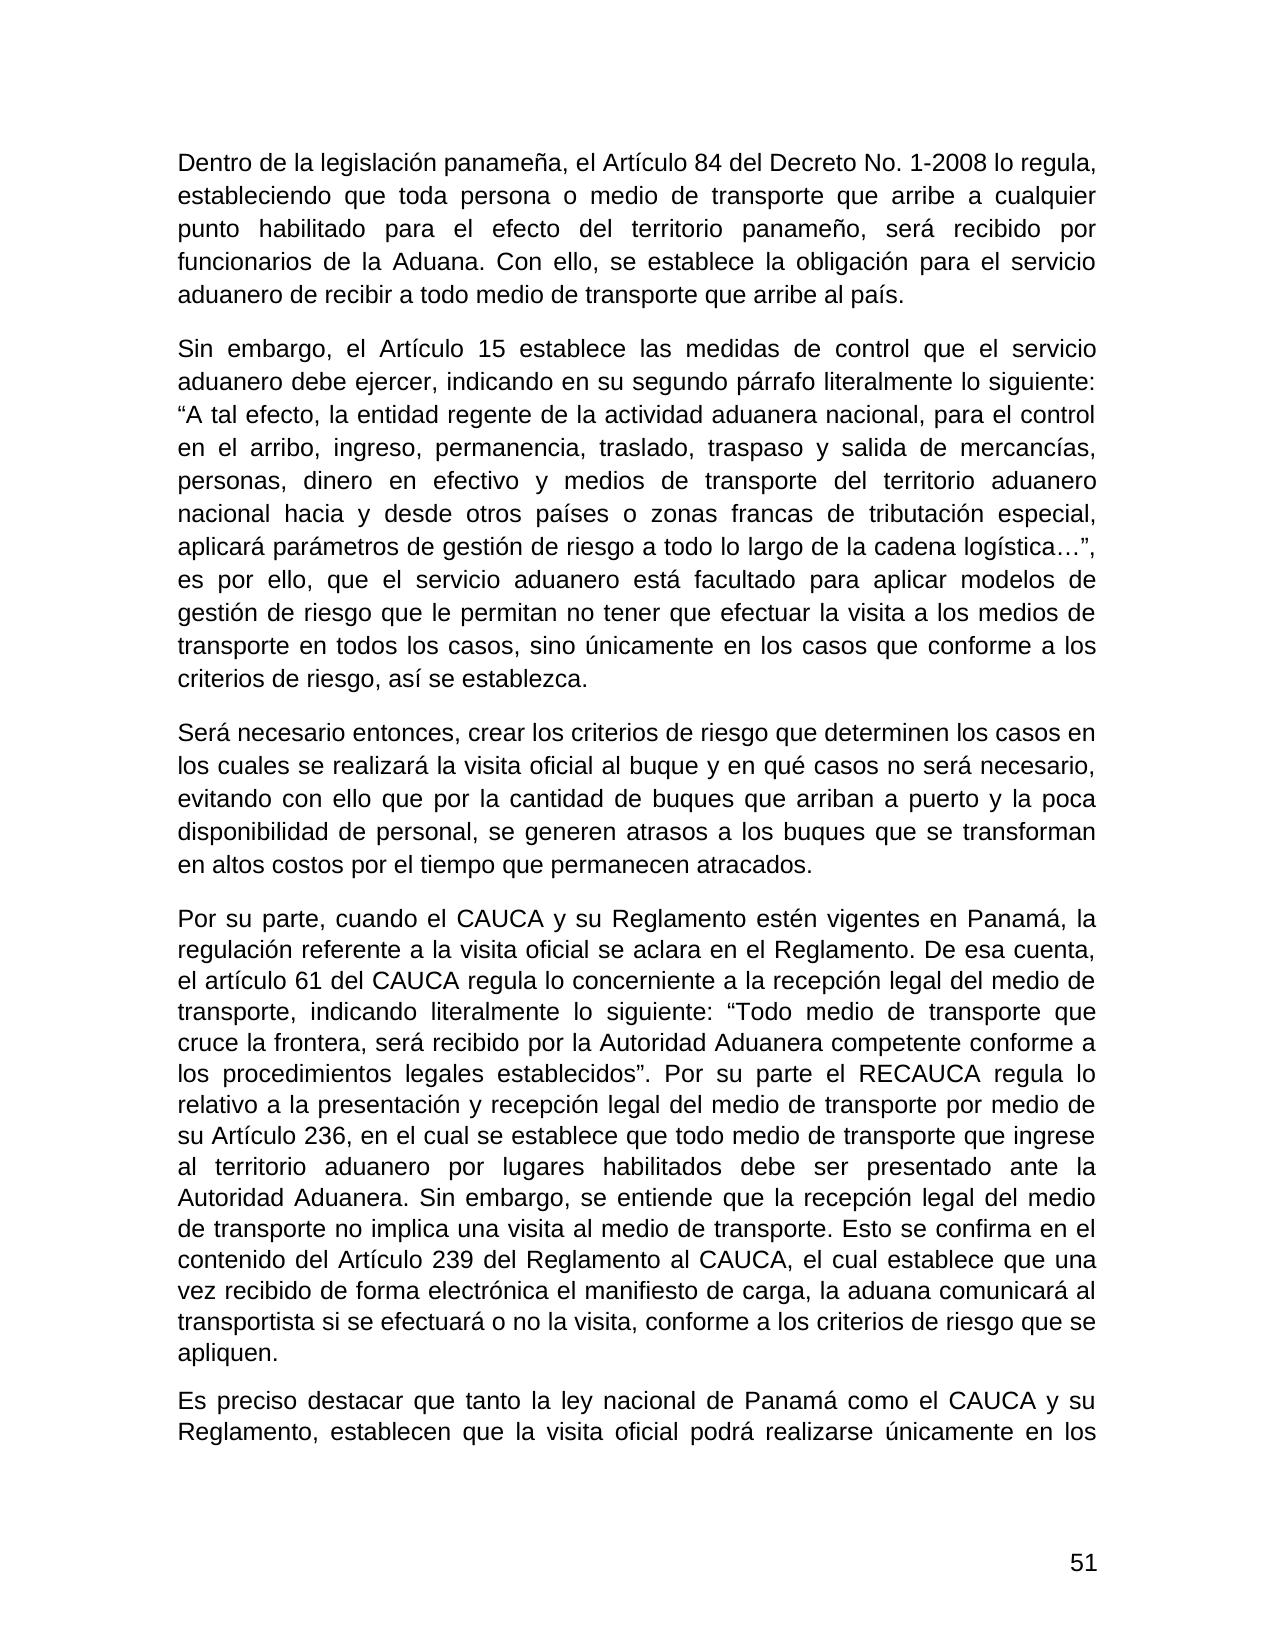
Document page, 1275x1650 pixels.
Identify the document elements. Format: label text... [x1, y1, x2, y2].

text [177, 148, 1098, 308]
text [177, 1386, 1098, 1446]
text Será necesario entonces, crear los criterios de riesgo que determinen los casos en los cuales se realizará la visita oficial al buque y en qué casos no será necesario, evitando con ello que por la cantidad de buques que arriban a puerto y la poca disponibilidad de personal, se generen atrasos a los buques que se transforman en altos costos por el tiempo que permanecen atracados. [177, 718, 1098, 878]
text Por su parte, cuando el CAUCA y su Reglamento estén vigentes en Panamá, la regulación referente a la visita oficial se aclara en el Reglamento. De esa cuenta, el artículo 61 del CAUCA regula lo concerniente a la recepción legal del medio de transporte, indicando literalmente lo siguiente: “Todo medio de transporte que cruce la frontera, será recibido por la Autoridad Aduanera competente conforme a los procedimientos legales establecidos”. Por su parte el RECAUCA regula lo relativo a la presentación y recepción legal del medio de transporte por medio de su Artículo 236, en el cual se establece que todo medio de transporte que ingrese al territorio aduanero por lugares habilitados debe ser presentado ante la Autoridad Aduanera. Sin embargo, se entiende que la recepción legal del medio de transporte no implica una visita al medio de transporte. Esto se confirma en el contenido del Artículo 239 del Reglamento al CAUCA, el cual establece que una vez recibido de forma electrónica el manifiesto de carga, la aduana comunicará al transportista si se efectuará o no la visita, conforme a los criterios de riesgo que se apliquen. [177, 903, 1098, 1367]
text Sin embargo, el Artículo 15 establece las medidas de control que el servicio aduanero debe ejercer, indicando en su segundo párrafo literalmente lo siguiente: “A tal efecto, la entidad regente de la actividad aduanera nacional, para el control en el arribo, ingreso, permanencia, traslado, traspaso y salida de mercancías, personas, dinero en efectivo y medios de transporte del territorio aduanero nacional hacia y desde otros países o zonas francas de tributación especial, aplicará parámetros de gestión de riesgo a todo lo largo de la cadena logística…”, es por ello, que el servicio aduanero está facultado para aplicar modelos de gestión de riesgo que le permitan no tener que efectuar la visita a los medios de transporte en todos los casos, sino únicamente en los casos que conforme a los criterios de riesgo, así se establezca. [177, 333, 1098, 692]
